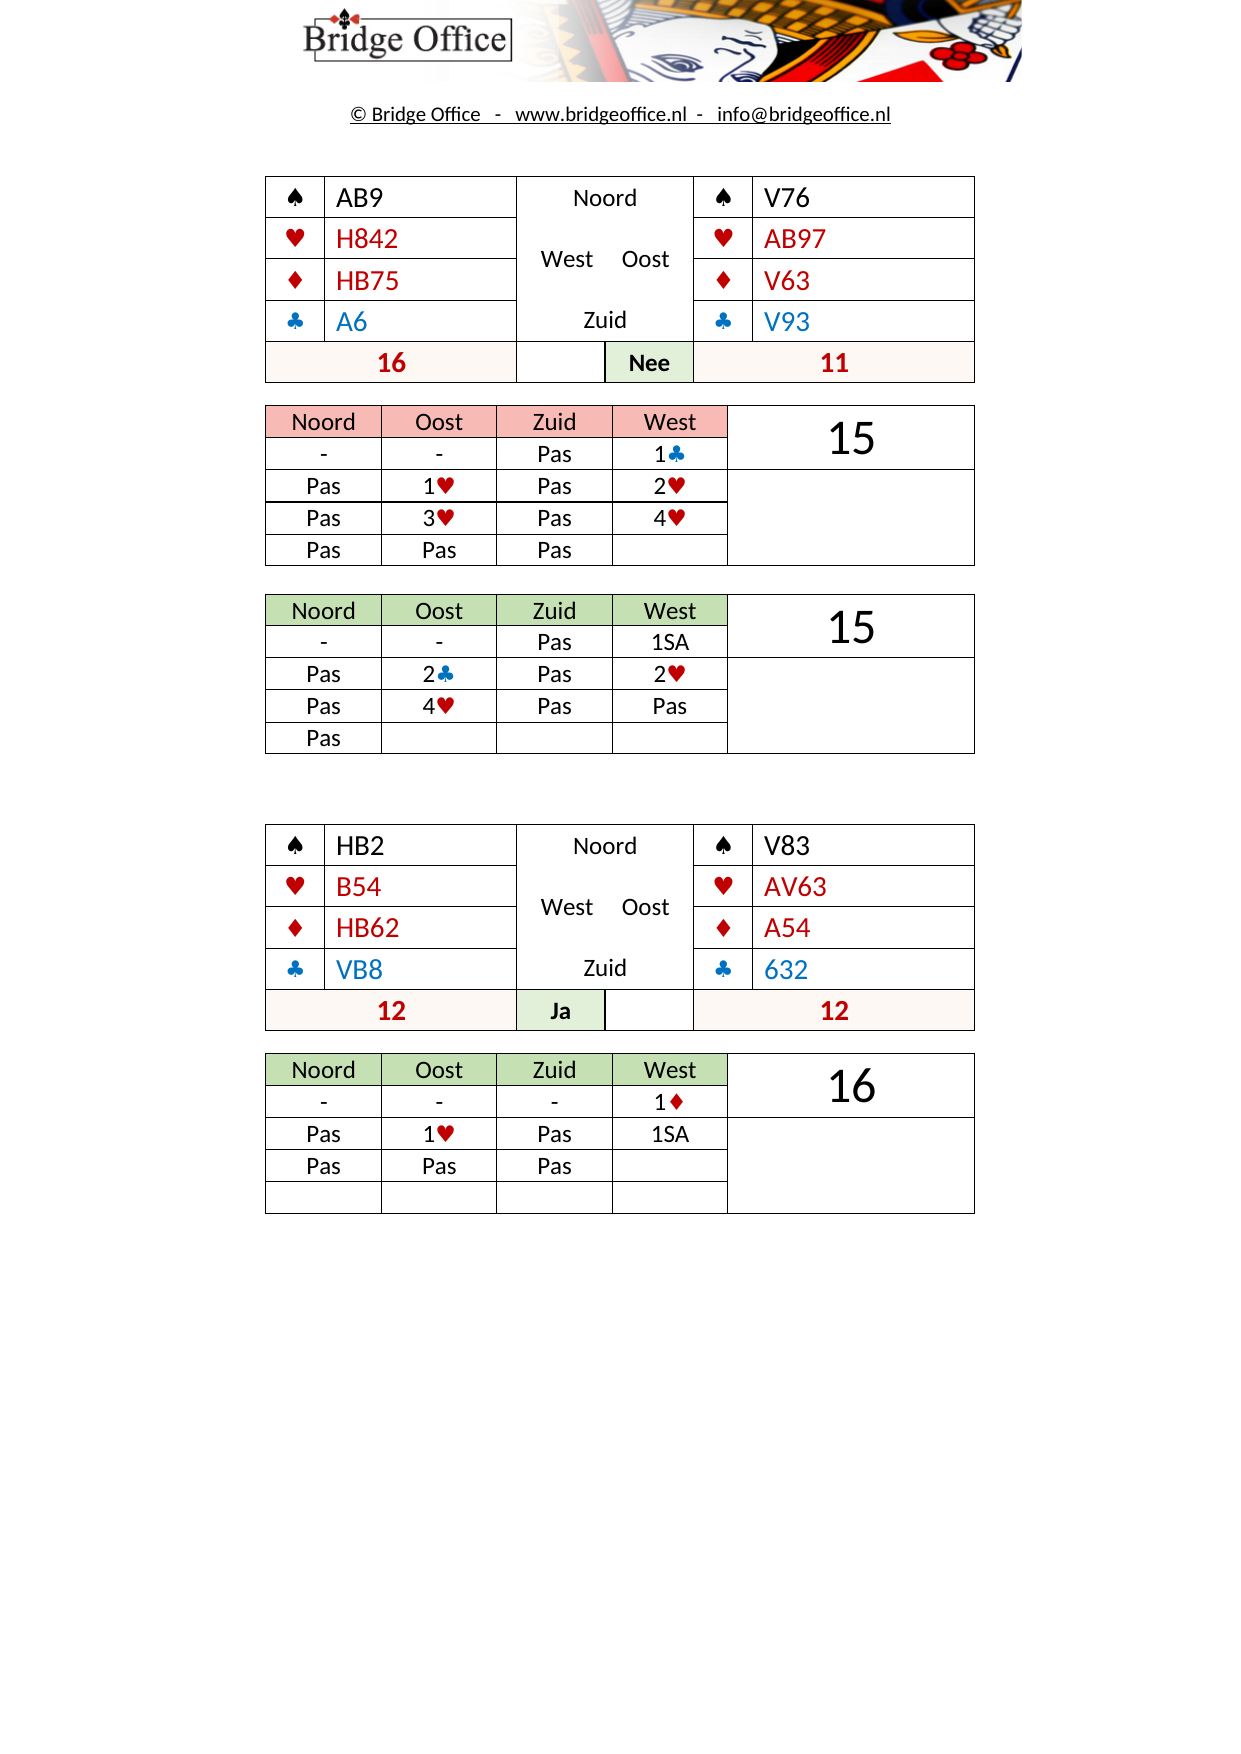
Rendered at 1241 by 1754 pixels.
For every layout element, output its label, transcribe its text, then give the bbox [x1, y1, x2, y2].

table_cell 1♥ [382, 470, 496, 501]
table_header Noord [266, 1054, 381, 1085]
table_header Oost [382, 1054, 496, 1085]
table_cell 4♥ [613, 503, 727, 534]
table_header V83 [753, 825, 974, 865]
table_cell ♣ [694, 949, 752, 989]
table_header Noord [266, 406, 381, 437]
table_cell 12 [266, 990, 516, 1030]
table_header Zuid [497, 1054, 612, 1085]
table_cell Pas [497, 1118, 612, 1149]
table_cell A6 [325, 301, 516, 341]
table_cell ♥ [266, 866, 324, 906]
table_cell Pas [266, 503, 381, 534]
table_header Noord West Oost Zuid [517, 177, 693, 341]
table_header 15 [728, 406, 974, 469]
table_header Oost [382, 406, 496, 437]
table_header ♠ [266, 825, 324, 865]
table_cell - [382, 626, 496, 657]
table_cell [613, 1150, 727, 1181]
table_cell - [266, 1086, 381, 1117]
table_header Noord West Oost Zuid [517, 825, 693, 989]
table_cell ♦ [266, 907, 324, 948]
table_header ♠ [694, 177, 752, 217]
table_cell [728, 470, 974, 565]
table_cell H842 [325, 218, 516, 258]
table_cell [613, 1182, 727, 1212]
table_cell 2♣ [382, 658, 496, 689]
table_header West [613, 1054, 727, 1085]
table_cell 1SA [613, 626, 727, 657]
table_cell ♦ [694, 907, 752, 948]
table_cell Pas [497, 626, 612, 657]
table_cell 1♣ [613, 438, 727, 469]
table_cell [266, 1182, 381, 1212]
table_header AB9 [325, 177, 516, 217]
table_cell [517, 342, 604, 382]
table_header Noord [266, 595, 381, 625]
table_cell Pas [382, 1150, 496, 1181]
table_header Oost [382, 595, 496, 625]
table_cell V63 [753, 259, 974, 299]
table_cell 2♥ [613, 470, 727, 501]
table_cell [613, 723, 727, 753]
table_header ♠ [694, 825, 752, 865]
table_header 16 [728, 1054, 974, 1117]
table_cell A54 [753, 907, 974, 948]
table_cell 3♥ [382, 503, 496, 534]
table_cell Pas [497, 470, 612, 501]
table_cell 16 [266, 342, 516, 382]
table_cell AV63 [753, 866, 974, 906]
table_header HB2 [325, 825, 516, 865]
table_cell Pas [613, 690, 727, 722]
table_cell 632 [753, 949, 974, 989]
table_cell AB97 [753, 218, 974, 258]
table_cell Pas [266, 1118, 381, 1149]
table_cell HB62 [325, 907, 516, 948]
table_cell 1♦ [613, 1086, 727, 1117]
table_cell - [266, 438, 381, 469]
table_header 15 [728, 595, 974, 657]
table_cell [728, 1118, 974, 1212]
table_cell ♥ [694, 218, 752, 258]
table_cell - [382, 438, 496, 469]
table_cell V93 [753, 301, 974, 341]
table_cell - [382, 1086, 496, 1117]
table_cell [613, 535, 727, 565]
table_cell 2♥ [613, 658, 727, 689]
table_header West [613, 406, 727, 437]
table_cell Pas [497, 658, 612, 689]
table_cell [497, 1182, 612, 1212]
picture [276, 0, 1022, 82]
table_cell VB8 [325, 949, 516, 989]
table_cell 1SA [613, 1118, 727, 1149]
table_header Zuid [497, 406, 612, 437]
table_cell 1♥ [382, 1118, 496, 1149]
table_cell [382, 723, 496, 753]
table_cell ♥ [266, 218, 324, 258]
table_cell Pas [266, 535, 381, 565]
table_cell ♦ [694, 259, 752, 299]
table_cell Pas [382, 535, 496, 565]
table_cell Pas [266, 690, 381, 722]
table_cell B54 [325, 866, 516, 906]
table_cell Pas [497, 535, 612, 565]
table_cell Ja [517, 990, 604, 1030]
table_cell - [497, 1086, 612, 1117]
table_cell ♦ [266, 259, 324, 299]
table_cell ♣ [266, 301, 324, 341]
table_header Zuid [497, 595, 612, 625]
table_header West [613, 595, 727, 625]
table_cell Nee [606, 342, 693, 382]
table_cell Pas [497, 1150, 612, 1181]
table_cell ♣ [266, 949, 324, 989]
table_cell [606, 990, 693, 1030]
table_header V76 [753, 177, 974, 217]
table_cell 11 [694, 342, 974, 382]
table_cell [497, 723, 612, 753]
table_cell Pas [497, 690, 612, 722]
table_cell [728, 658, 974, 753]
table_cell Pas [266, 658, 381, 689]
table_cell Pas [266, 470, 381, 501]
table_cell HB75 [325, 259, 516, 299]
table_cell 12 [694, 990, 974, 1030]
table_cell ♥ [694, 866, 752, 906]
table_cell - [266, 626, 381, 657]
table_cell ♣ [694, 301, 752, 341]
table_cell Pas [266, 1150, 381, 1181]
table_cell Pas [497, 438, 612, 469]
table_header ♠ [266, 177, 324, 217]
table_cell [382, 1182, 496, 1212]
table_cell 4♥ [382, 690, 496, 722]
table_cell Pas [497, 503, 612, 534]
table_cell Pas [266, 723, 381, 753]
